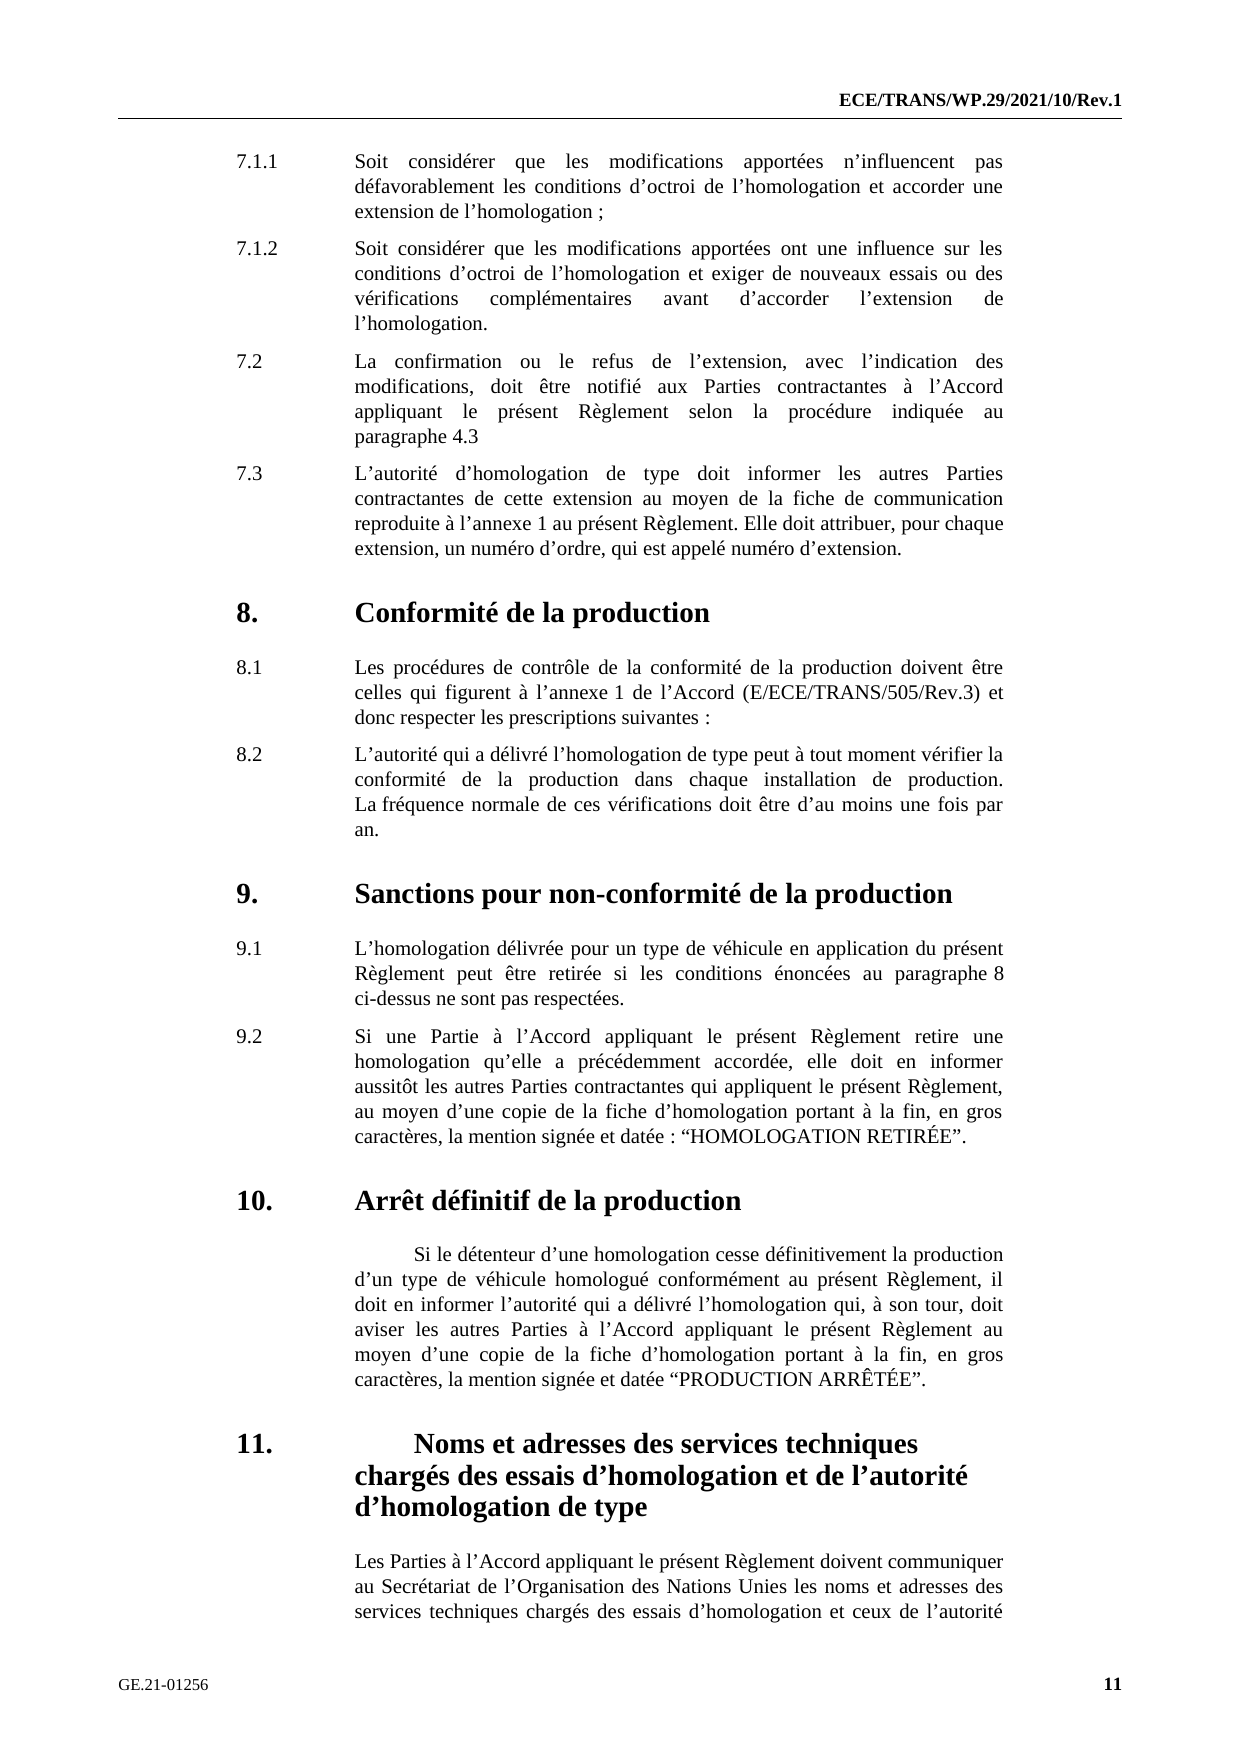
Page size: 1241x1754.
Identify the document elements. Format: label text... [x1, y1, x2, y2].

text 10. Arrêt définitif de la production [236, 1185, 1004, 1216]
text 11. Noms et adresses des services techniques chargés des essais d’homologation et de l’autorité d’homologation de type [236, 1429, 1004, 1523]
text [354, 1548, 1004, 1623]
text 7.2 La confirmation ou le refus de l’extension, avec l’indication des modifications, doit être notifié aux Parties contractantes à l’Accord appliquant le présent Règlement selon la procédure indiquée au paragraphe 4.3 [236, 348, 1004, 448]
text 7.1.2 Soit considérer que les modifications apportées ont une influence sur les conditions d’octroi de l’homologation et exiger de nouveaux essais ou des vérifications complémentaires avant d’accorder l’extension de l’homologation. [236, 235, 1004, 335]
text 9.2 Si une Partie à l’Accord appliquant le présent Règlement retire une homologation qu’elle a précédemment accordée, elle doit en informer aussitôt les autres Parties contractantes qui appliquent le présent Règlement, au moyen d’une copie de la fiche d’homologation portant à la fin, en gros caractères, la mention signée et datée : “HOMOLOGATION RETIRÉE”. [236, 1023, 1004, 1148]
text 9. Sanctions pour non-conformité de la production [236, 879, 1004, 910]
text 8.2 L’autorité qui a délivré l’homologation de type peut à tout moment vérifier la conformité de la production dans chaque installation de production. La fréquence normale de ces vérifications doit être d’au moins une fois par an. [236, 741, 1004, 841]
text 9.1 L’homologation délivrée pour un type de véhicule en application du présent Règlement peut être retirée si les conditions énoncées au paragraphe 8 ci-dessus ne sont pas respectées. [236, 935, 1004, 1010]
text 7.3 L’autorité d’homologation de type doit informer les autres Parties contractantes de cette extension au moyen de la fiche de communication reproduite à l’annexe 1 au présent Règlement. Elle doit attribuer, pour chaque extension, un numéro d’ordre, qui est appelé numéro d’extension. [236, 460, 1004, 560]
text Si le détenteur d’une homologation cesse définitivement la production d’un type de véhicule homologué conformément au présent Règlement, il doit en informer l’autorité qui a délivré l’homologation qui, à son tour, doit aviser les autres Parties à l’Accord appliquant le présent Règlement au moyen d’une copie de la fiche d’homologation portant à la fin, en gros caractères, la mention signée et datée “PRODUCTION ARRÊTÉE”. [354, 1241, 1004, 1391]
text 7.1.1 Soit considérer que les modifications apportées n’influencent pas défavorablement les conditions d’octroi de l’homologation et accorder une extension de l’homologation ; [236, 148, 1004, 223]
text 8. Conformité de la production [236, 598, 1004, 629]
text 8.1 Les procédures de contrôle de la conformité de la production doivent être celles qui figurent à l’annexe 1 de l’Accord (E/ECE/TRANS/505/Rev.3) et donc respecter les prescriptions suivantes : [236, 654, 1004, 729]
